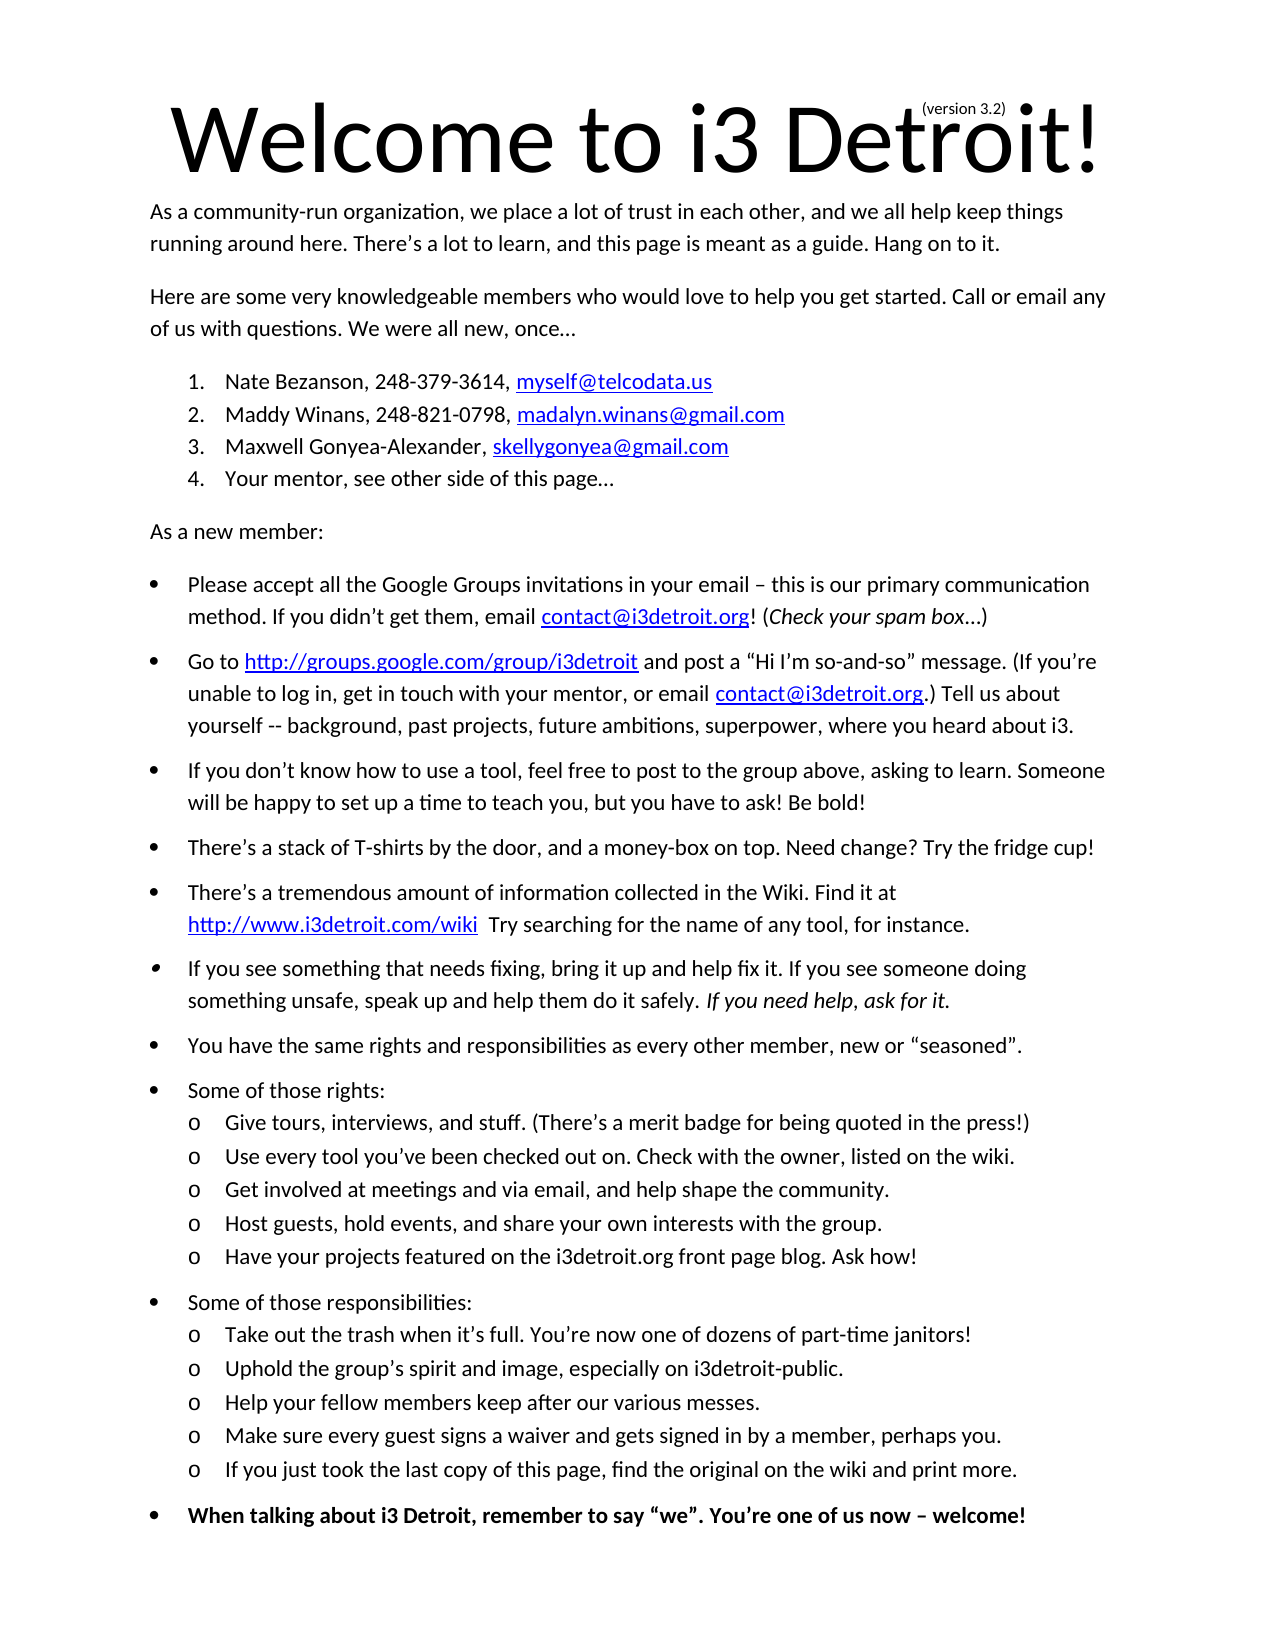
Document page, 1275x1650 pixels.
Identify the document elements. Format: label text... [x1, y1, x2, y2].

text Welcome to i3 Detroit! [150, 75, 1125, 197]
list Host guests, hold events, and share your own interests with the group. [187, 1209, 1125, 1238]
list Have your projects featured on the i3detroit.org front page blog. Ask how! [187, 1242, 1125, 1272]
list Some of those rights: [150, 1076, 1125, 1104]
list There’s a stack of T-shirts by the door, and a money-box on top. Need change? Try the fridge cup! [150, 833, 1125, 861]
list Maddy Winans, 248-821-0798, madalyn.winans@gmail.com [187, 400, 1125, 428]
list If you see something that needs fixing, bring it up and help fix it. If you see someone doing something unsafe, speak up and help them do it safely. If you need help, ask for it. [150, 954, 1125, 1015]
text As a community-run organization, we place a lot of trust in each other, and we all help keep things running around here. There’s a lot to learn, and this page is meant as a guide. Hang on to it. [150, 197, 1125, 257]
text As a new member: [150, 517, 1125, 545]
list There’s a tremendous amount of information collected in the Wiki. Find it at http://www.i3detroit.com/wiki Try searching for the name of any tool, for instance. [150, 878, 1125, 938]
list Make sure every guest signs a waiver and gets signed in by a member, perhaps you. [187, 1421, 1125, 1450]
text Here are some very knowledgeable members who would love to help you get started. Call or email any of us with questions. We were all new, once… [150, 282, 1125, 342]
list Take out the trash when it’s full. You’re now one of dozens of part-time janitors! [187, 1321, 1125, 1350]
list Get involved at meetings and via email, and help shape the community. [187, 1175, 1125, 1204]
list If you just took the last copy of this page, find the original on the wiki and print more. [187, 1455, 1125, 1484]
list Uphold the group’s spirit and image, especially on i3detroit-public. [187, 1354, 1125, 1383]
list Nate Bezanson, 248-379-3614, myself@telcodata.us [187, 367, 1125, 396]
list Maxwell Gonyea-Alexander, skellygonyea@gmail.com [187, 432, 1125, 460]
list Help your fellow members keep after our various messes. [187, 1388, 1125, 1417]
list Give tours, interviews, and stuff. (There’s a merit badge for being quoted in the press!) [187, 1108, 1125, 1137]
list Your mentor, see other side of this page… [187, 464, 1125, 492]
list Please accept all the Google Groups invitations in your email – this is our primary communication method. If you didn’t get them, email contact@i3detroit.org! (Check your spam box…) [150, 570, 1125, 630]
list Some of those responsibilities: [150, 1288, 1125, 1316]
list Use every tool you’ve been checked out on. Check with the owner, listed on the wiki. [187, 1142, 1125, 1171]
list Go to http://groups.google.com/group/i3detroit and post a “Hi I’m so-and-so” message. (If you’re unable to log in, get in touch with your mentor, or email contact@i3detroit.org.) Tell us about yourself -- background, past projects, future ambitions, superpower, where you heard about i3. [150, 647, 1125, 739]
list If you don’t know how to use a tool, feel free to post to the group above, asking to learn. Someone will be happy to set up a time to teach you, but you have to ask! Be bold! [150, 756, 1125, 816]
list When talking about i3 Detroit, remember to say “we”. You’re one of us now – welcome! [150, 1501, 1125, 1529]
list You have the same rights and responsibilities as every other member, new or “seasoned”. [150, 1031, 1125, 1059]
